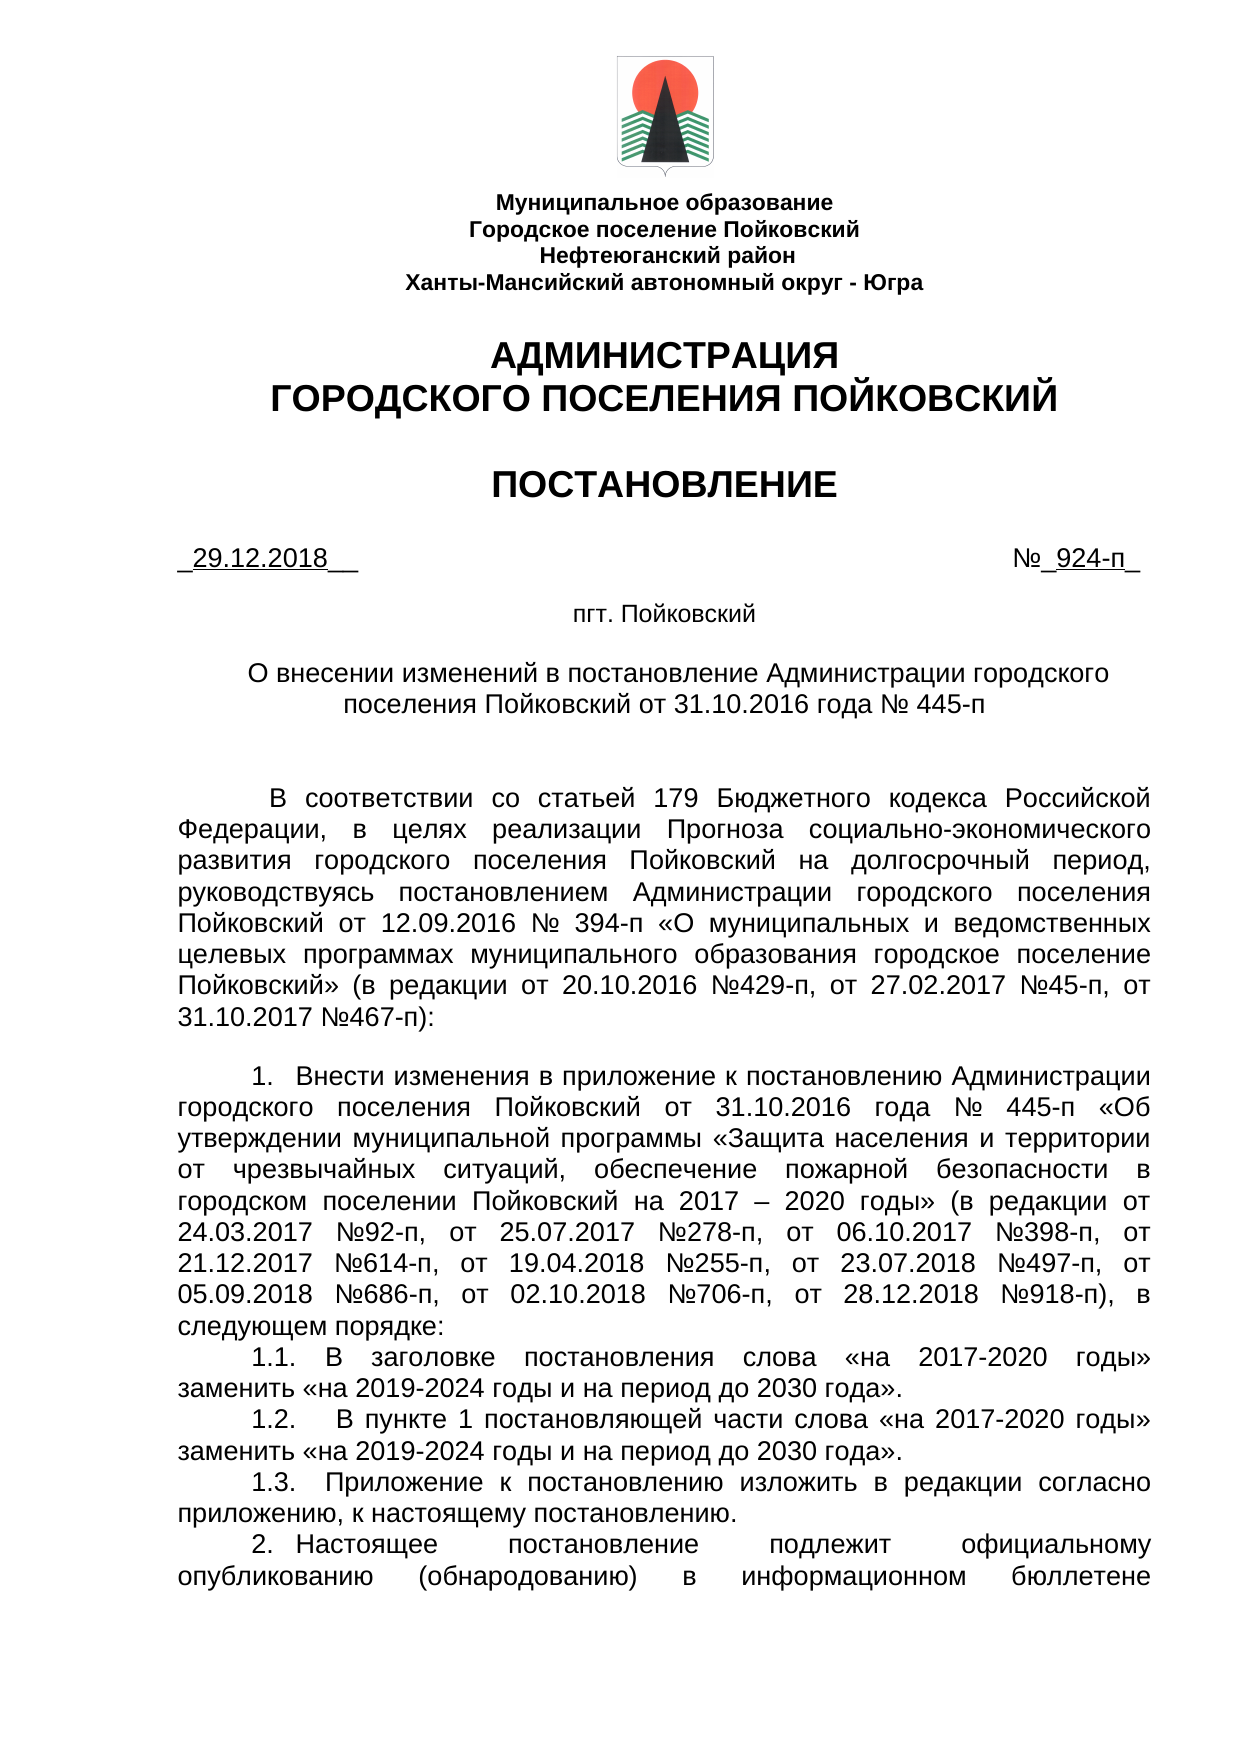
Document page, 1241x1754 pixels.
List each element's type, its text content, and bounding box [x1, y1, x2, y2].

text Городское поселение Пойковский [177, 216, 1152, 242]
text Нефтеюганский район [177, 242, 1152, 268]
list Внести изменения в приложение к постановлению Администрации городского поселения Пойковский от 31.10.2016 года № 445-п «Об утверждении муниципальной программы «Защита населения и территории от чрезвычайных ситуаций, обеспечение пожарной безопасности в городском поселении Пойковский на 2017 – 2020 годы» (в редакции от 24.03.2017 №92-п, от 25.07.2017 №278-п, от 06.10.2017 №398-п, от 21.12.2017 №614-п, от 19.04.2018 №255-п, от 23.07.2018 №497-п, от 05.09.2018 №686-п, от 02.10.2018 №706-п, от 28.12.2018 №918-п), в следующем порядке: [177, 1060, 1152, 1341]
text _29.12.2018__ №_924-п_ [177, 542, 1152, 573]
text О внесении изменений в постановление Администрации городского поселения Пойковский от 31.10.2016 года № 445-п [177, 657, 1152, 719]
text АДМИНИСТРАЦИЯ [177, 333, 1152, 376]
picture [616, 55, 714, 178]
list В пункте 1 постановляющей части слова «на 2017-2020 годы» заменить «на 2019-2024 годы и на период до 2030 года». [177, 1403, 1152, 1466]
text В соответствии со статьей 179 Бюджетного кодекса Российской Федерации, в целях реализации Прогноза социально-экономического развития городского поселения Пойковский на долгосрочный период, руководствуясь постановлением Администрации городского поселения Пойковский от 12.09.2016 № 394-п «О муниципальных и ведомственных целевых программах муниципального образования городское поселение Пойковский» (в редакции от 20.10.2016 №429-п, от 27.02.2017 №45-п, от 31.10.2017 №467-п): [177, 782, 1152, 1032]
text пгт. Пойковский [177, 599, 1152, 628]
text Ханты-Мансийский автономный округ - Югра [177, 268, 1152, 295]
text ПОСТАНОВЛЕНИЕ [177, 463, 1152, 506]
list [177, 1528, 1152, 1591]
list Приложение к постановлению изложить в редакции согласно приложению, к настоящему постановлению. [177, 1466, 1152, 1528]
text Муниципальное образование [177, 189, 1152, 216]
text ГОРОДСКОГО ПОСЕЛЕНИЯ ПОЙКОВСКИЙ [177, 376, 1152, 419]
list В заголовке постановления слова «на 2017-2020 годы» заменить «на 2019-2024 годы и на период до 2030 года». [177, 1341, 1152, 1403]
